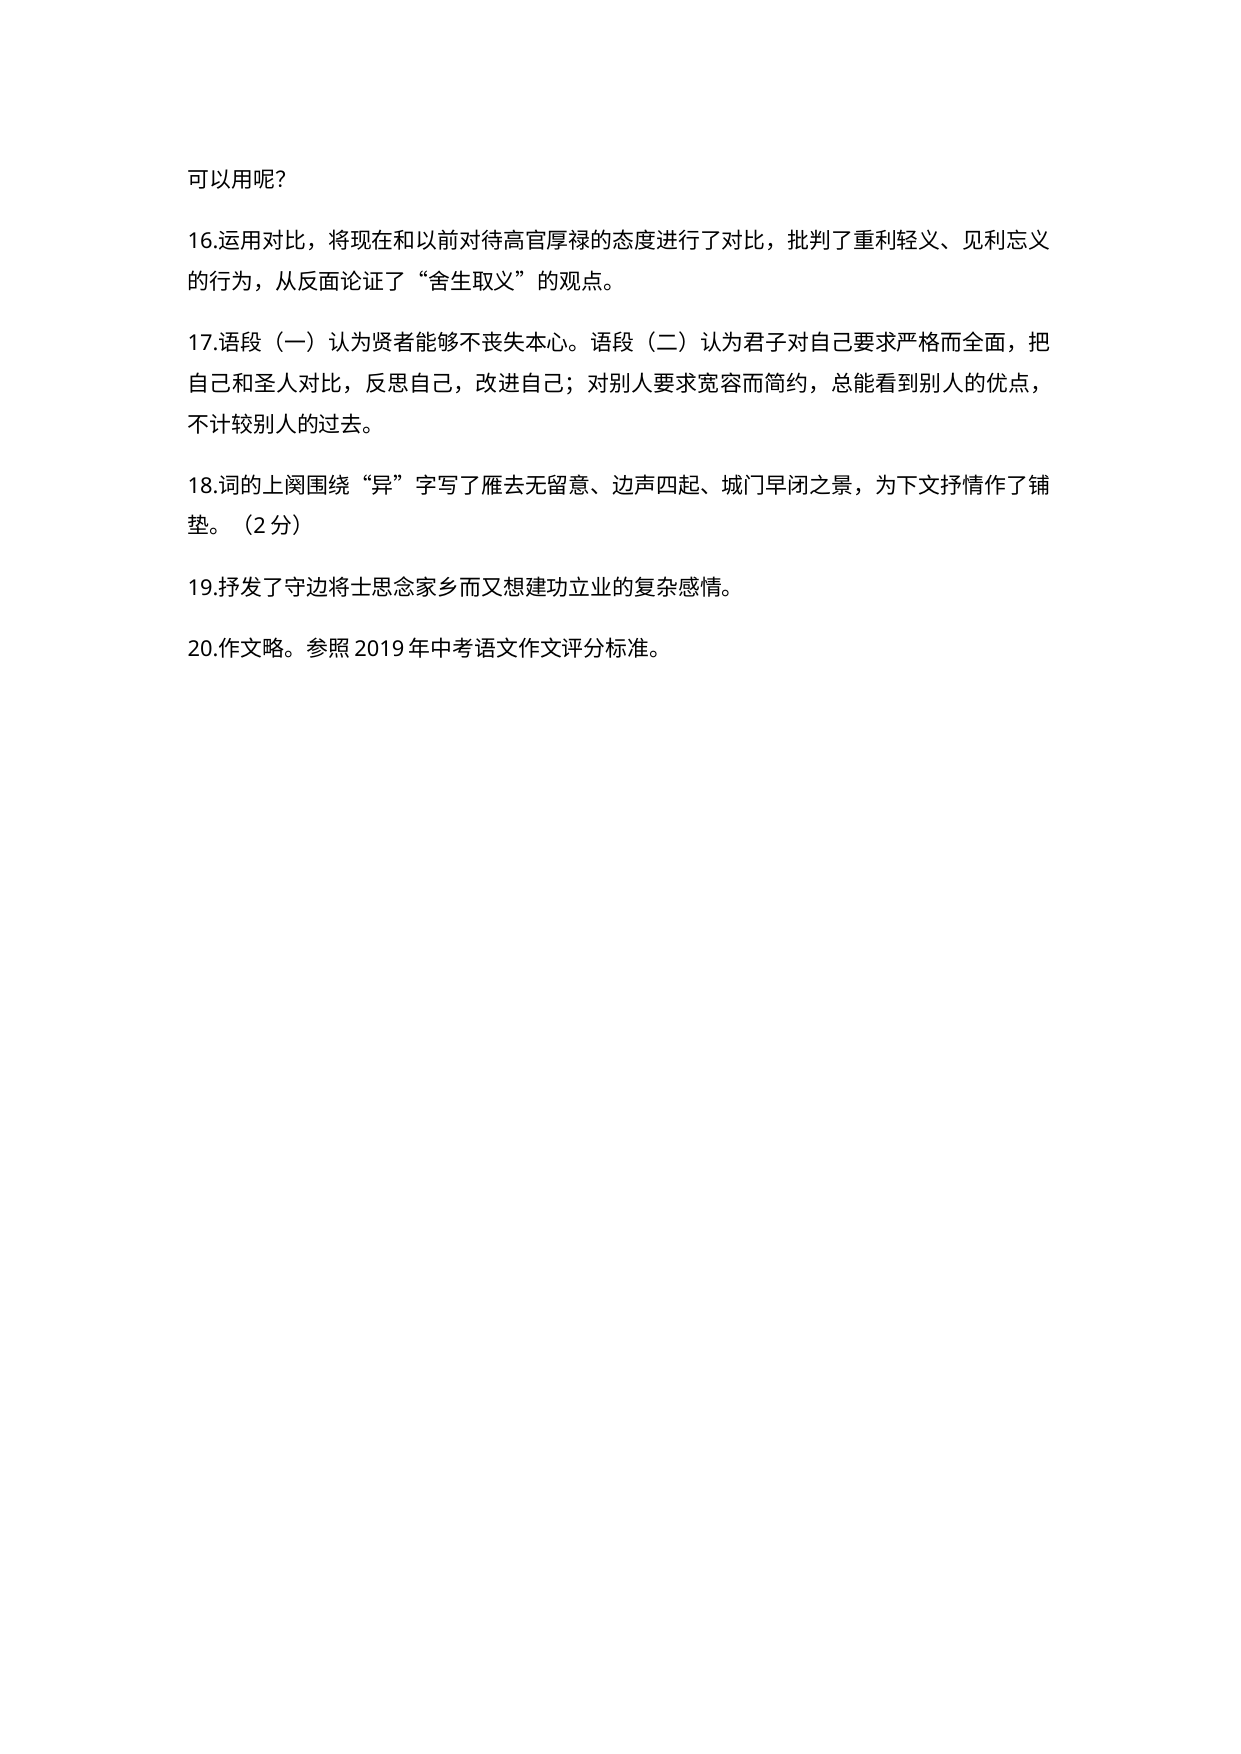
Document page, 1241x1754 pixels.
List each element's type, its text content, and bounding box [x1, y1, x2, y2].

text 19.抒发了守边将士思念家乡而又想建功立业的复杂感情。 [187, 569, 1053, 602]
text 17.语段（一）认为贤者能够不丧失本心。语段（二）认为君子对自己要求严格而全面，把自己和圣人对比，反思自己，改进自己；对别人要求宽容而简约，总能看到别人的优点，不计较别人的过去。 [187, 325, 1053, 439]
text 16.运用对比，将现在和以前对待高官厚禄的态度进行了对比，批判了重利轻义、见利忘义的行为，从反面论证了“舍生取义”的观点。 [187, 223, 1053, 296]
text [187, 162, 1053, 194]
text 20.作文略。参照2019年中考语文作文评分标准。 [187, 631, 1053, 663]
text 18.词的上阕围绕“异”字写了雁去无留意、边声四起、城门早闭之景，为下文抒情作了铺垫。（2分） [187, 468, 1053, 541]
